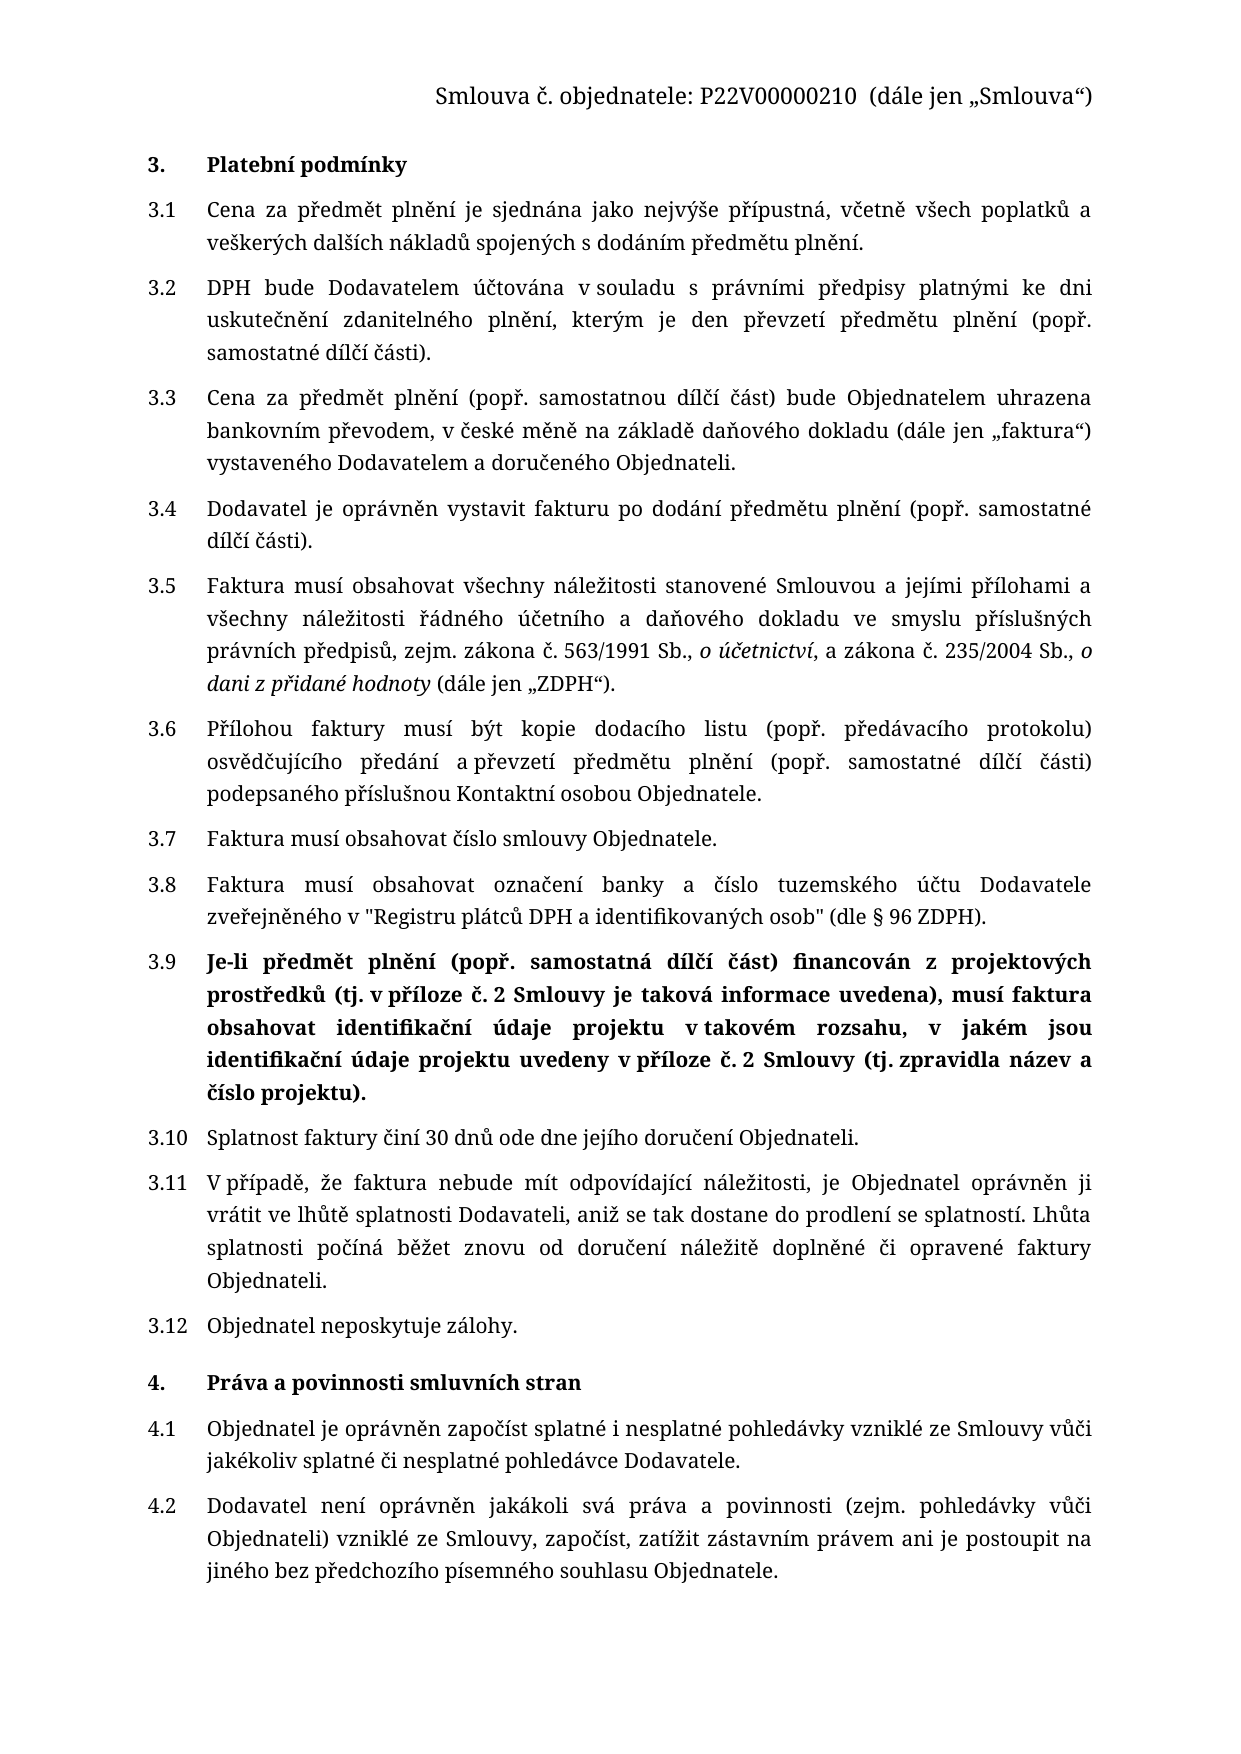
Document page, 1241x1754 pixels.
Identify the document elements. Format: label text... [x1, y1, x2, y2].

list Je-li předmět plnění (popř. samostatná dílčí část) financován z projektových prostředků (tj. v příloze č. 2 Smlouvy je taková informace uvedena), musí faktura obsahovat identifikační údaje projektu v takovém rozsahu, v jakém jsou identifikační údaje projektu uvedeny v příloze č. 2 Smlouvy (tj. zpravidla název a číslo projektu). [148, 947, 1093, 1106]
list Faktura musí obsahovat číslo smlouvy Objednatele. [148, 824, 1093, 853]
list Cena za předmět plnění je sjednána jako nejvýše přípustná, včetně všech poplatků a veškerých dalších nákladů spojených s dodáním předmětu plnění. [148, 195, 1093, 256]
list Objednatel je oprávněn započíst splatné i nesplatné pohledávky vzniklé ze Smlouvy vůči jakékoliv splatné či nesplatné pohledávce Dodavatele. [148, 1414, 1093, 1475]
list Platební podmínky [148, 150, 1093, 179]
list DPH bude Dodavatelem účtována v souladu s právními předpisy platnými ke dni uskutečnění zdanitelného plnění, kterým je den převzetí předmětu plnění (popř. samostatné dílčí části). [148, 273, 1093, 367]
list V případě, že faktura nebude mít odpovídající náležitosti, je Objednatel oprávněn ji vrátit ve lhůtě splatnosti Dodavateli, aniž se tak dostane do prodlení se splatností. Lhůta splatnosti počíná běžet znovu od doručení náležitě doplněné či opravené faktury Objednateli. [148, 1168, 1093, 1294]
list Práva a povinnosti smluvních stran [148, 1368, 1093, 1397]
list Cena za předmět plnění (popř. samostatnou dílčí část) bude Objednatelem uhrazena bankovním převodem, v české měně na základě daňového dokladu (dále jen „faktura“) vystaveného Dodavatelem a doručeného Objednateli. [148, 383, 1093, 477]
list Přílohou faktury musí být kopie dodacího listu (popř. předávacího protokolu) osvědčujícího předání a převzetí předmětu plnění (popř. samostatné dílčí části) podepsaného příslušnou Kontaktní osobou Objednatele. [148, 714, 1093, 808]
list Dodavatel je oprávněn vystavit fakturu po dodání předmětu plnění (popř. samostatné dílčí části). [148, 494, 1093, 555]
list Dodavatel není oprávněn jakákoli svá práva a povinnosti (zejm. pohledávky vůči Objednateli) vzniklé ze Smlouvy, započíst, zatížit zástavním právem ani je postoupit na jiného bez předchozího písemného souhlasu Objednatele. [148, 1491, 1093, 1585]
list Objednatel neposkytuje zálohy. [148, 1311, 1093, 1339]
list Faktura musí obsahovat všechny náležitosti stanovené Smlouvou a jejími přílohami a všechny náležitosti řádného účetního a daňového dokladu ve smyslu příslušných právních předpisů, zejm. zákona č. 563/1991 Sb., o účetnictví, a zákona č. 235/2004 Sb., o dani z přidané hodnoty (dále jen „ZDPH“). [148, 571, 1093, 698]
list Splatnost faktury činí 30 dnů ode dne jejího doručení Objednateli. [148, 1123, 1093, 1151]
list Faktura musí obsahovat označení banky a číslo tuzemského účtu Dodavatele zveřejněného v "Registru plátců DPH a identifikovaných osob" (dle § 96 ZDPH). [148, 870, 1093, 931]
